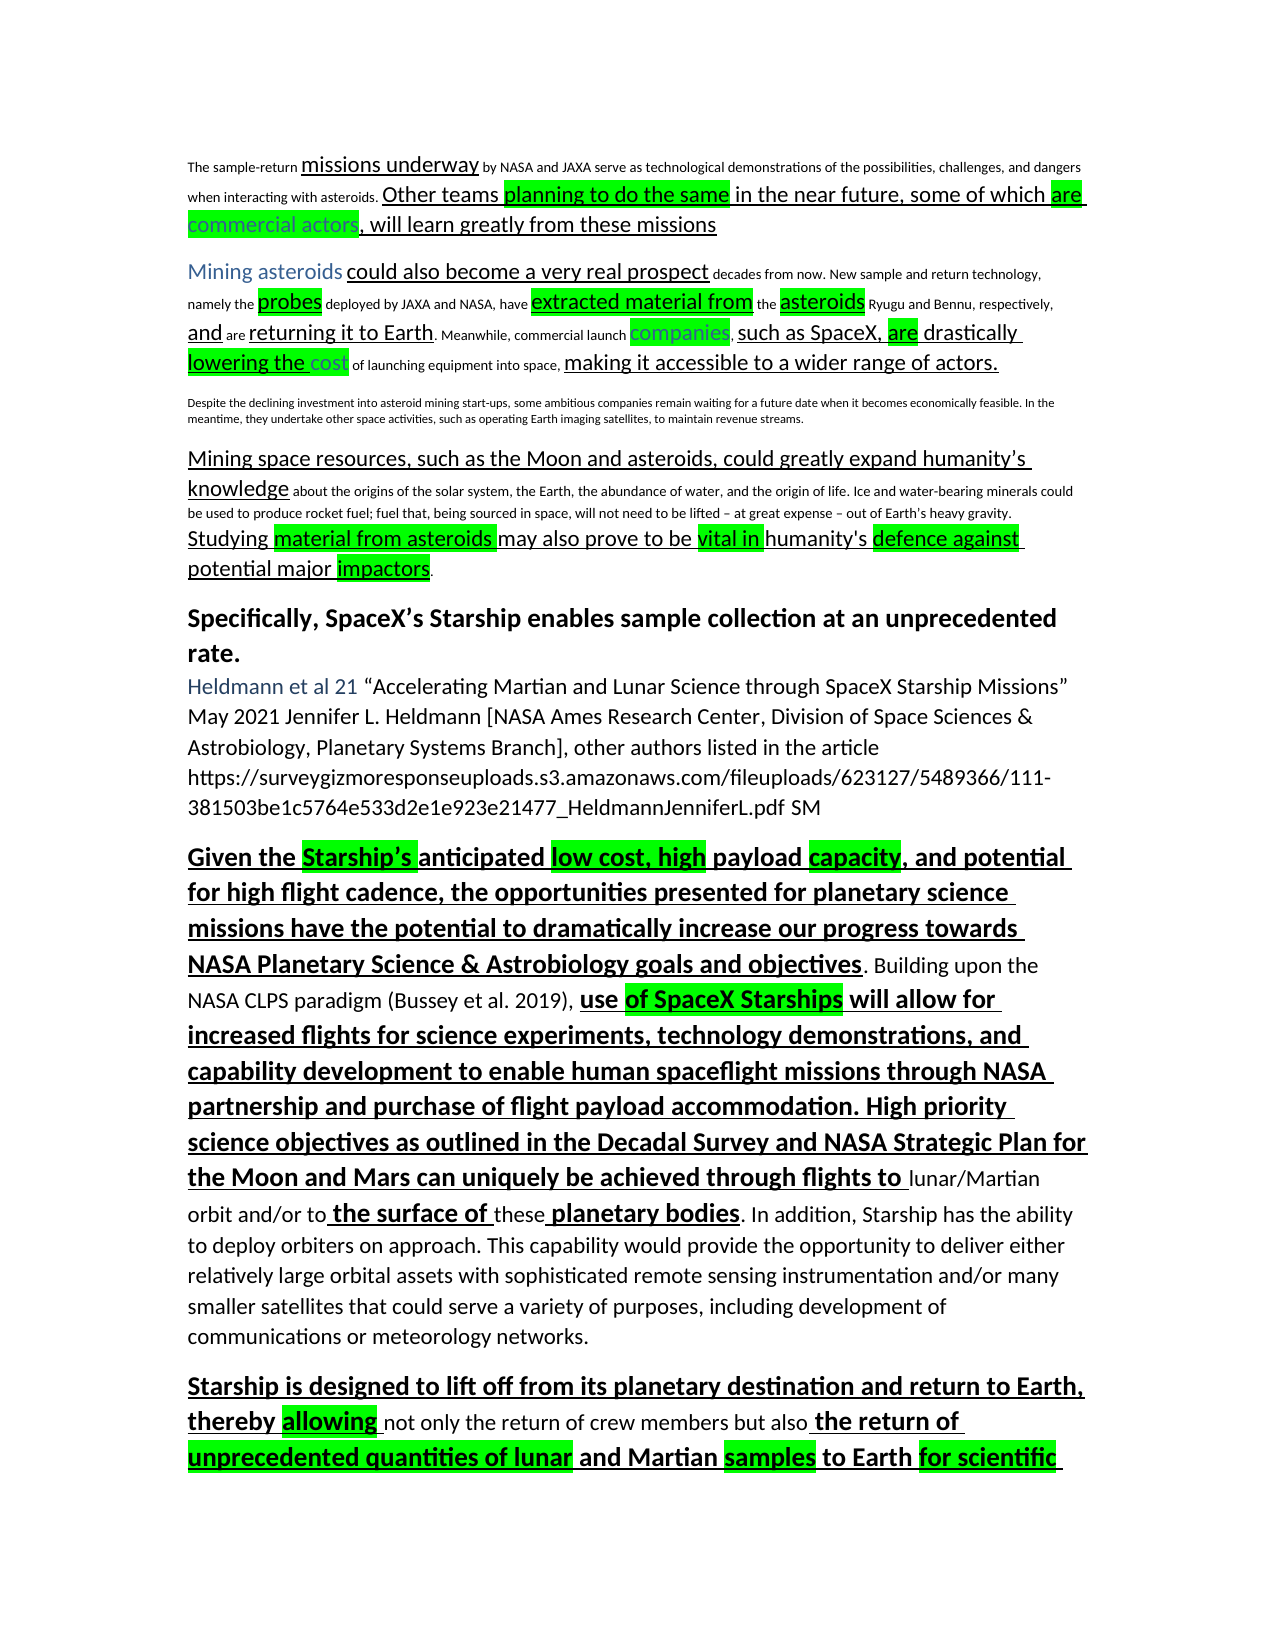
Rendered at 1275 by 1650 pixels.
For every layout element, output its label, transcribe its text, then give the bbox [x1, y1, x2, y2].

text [187, 1369, 1087, 1473]
text Mining asteroids could also become a very real prospect decades from now. New sample and return technology, namely the probes deployed by JAXA and NASA, have extracted material from the asteroids Ryugu and Bennu, respectively, and are returning it to Earth. Meanwhile, commercial launch companies, such as SpaceX, are drastically lowering the cost of launching equipment into space, making it accessible to a wider range of actors. [187, 257, 1087, 376]
text Given the Starship’s anticipated low cost, high payload capacity, and potential for high flight cadence, the opportunities presented for planetary science missions have the potential to dramatically increase our progress towards NASA Planetary Science & Astrobiology goals and objectives. Building upon the NASA CLPS paradigm (Bussey et al. 2019), use of SpaceX Starships will allow for increased flights for science experiments, technology demonstrations, and capability development to enable human spaceflight missions through NASA partnership and purchase of flight payload accommodation. High priority science objectives as outlined in the Decadal Survey and NASA Strategic Plan for the Moon and Mars can uniquely be achieved through flights to lunar/Martian orbit and/or to the surface of these planetary bodies. In addition, Starship has the ability to deploy orbiters on approach. This capability would provide the opportunity to deliver either relatively large orbital assets with sophisticated remote sensing instrumentation and/or many smaller satellites that could serve a variety of purposes, including development of communications or meteorology networks. [187, 1154, 1087, 1350]
text The sample-return missions underway by NASA and JAXA serve as technological demonstrations of the possibilities, challenges, and dangers when interacting with asteroids. Other teams planning to do the same in the near future, some of which are commercial actors, will learn greatly from these missions [187, 150, 1087, 238]
text Given the Starship’s anticipated low cost, high payload capacity, and potential for high flight cadence, the opportunities presented for planetary science missions have the potential to dramatically increase our progress towards NASA Planetary Science & Astrobiology goals and objectives. Building upon the NASA CLPS paradigm (Bussey et al. 2019), use of SpaceX Starships will allow for increased flights for science experiments, technology demonstrations, and capability development to enable human spaceflight missions through NASA partnership and purchase of flight payload accommodation. High priority science objectives as outlined in the Decadal Survey and NASA Strategic Plan for the Moon and Mars can uniquely be achieved through flights to lunar/Martian orbit and/or to the surface of these planetary bodies. In addition, Starship has the ability to deploy orbiters on approach. This capability would provide the opportunity to deliver either relatively large orbital assets with sophisticated remote sensing instrumentation and/or many smaller satellites that could serve a variety of purposes, including development of communications or meteorology networks. [187, 840, 1087, 1153]
text Despite the declining investment into asteroid mining start-ups, some ambitious companies remain waiting for a future date when it becomes economically feasible. In the meantime, they undertake other space activities, such as operating Earth imaging satellites, to maintain revenue streams. [187, 395, 1087, 427]
text Mining space resources, such as the Moon and asteroids, could greatly expand humanity’s knowledge about the origins of the solar system, the Earth, the abundance of water, and the origin of life. Ice and water-bearing minerals could be used to produce rocket fuel; fuel that, being sourced in space, will not need to be lifted – at great expense – out of Earth’s heavy gravity. Studying material from asteroids may also prove to be vital in humanity's defence against potential major impactors. [187, 444, 1087, 582]
text Heldmann et al 21 “Accelerating Martian and Lunar Science through SpaceX Starship Missions” May 2021 Jennifer L. Heldmann [NASA Ames Research Center, Division of Space Sciences & Astrobiology, Planetary Systems Branch], other authors listed in the article https://surveygizmoresponseuploads.s3.amazonaws.com/fileuploads/623127/5489366/111-381503be1c5764e533d2e1e923e21477_HeldmannJenniferL.pdf SM [187, 672, 1087, 821]
subtitle Specifically, SpaceX’s Starship enables sample collection at an unprecedented rate. [187, 601, 1087, 670]
